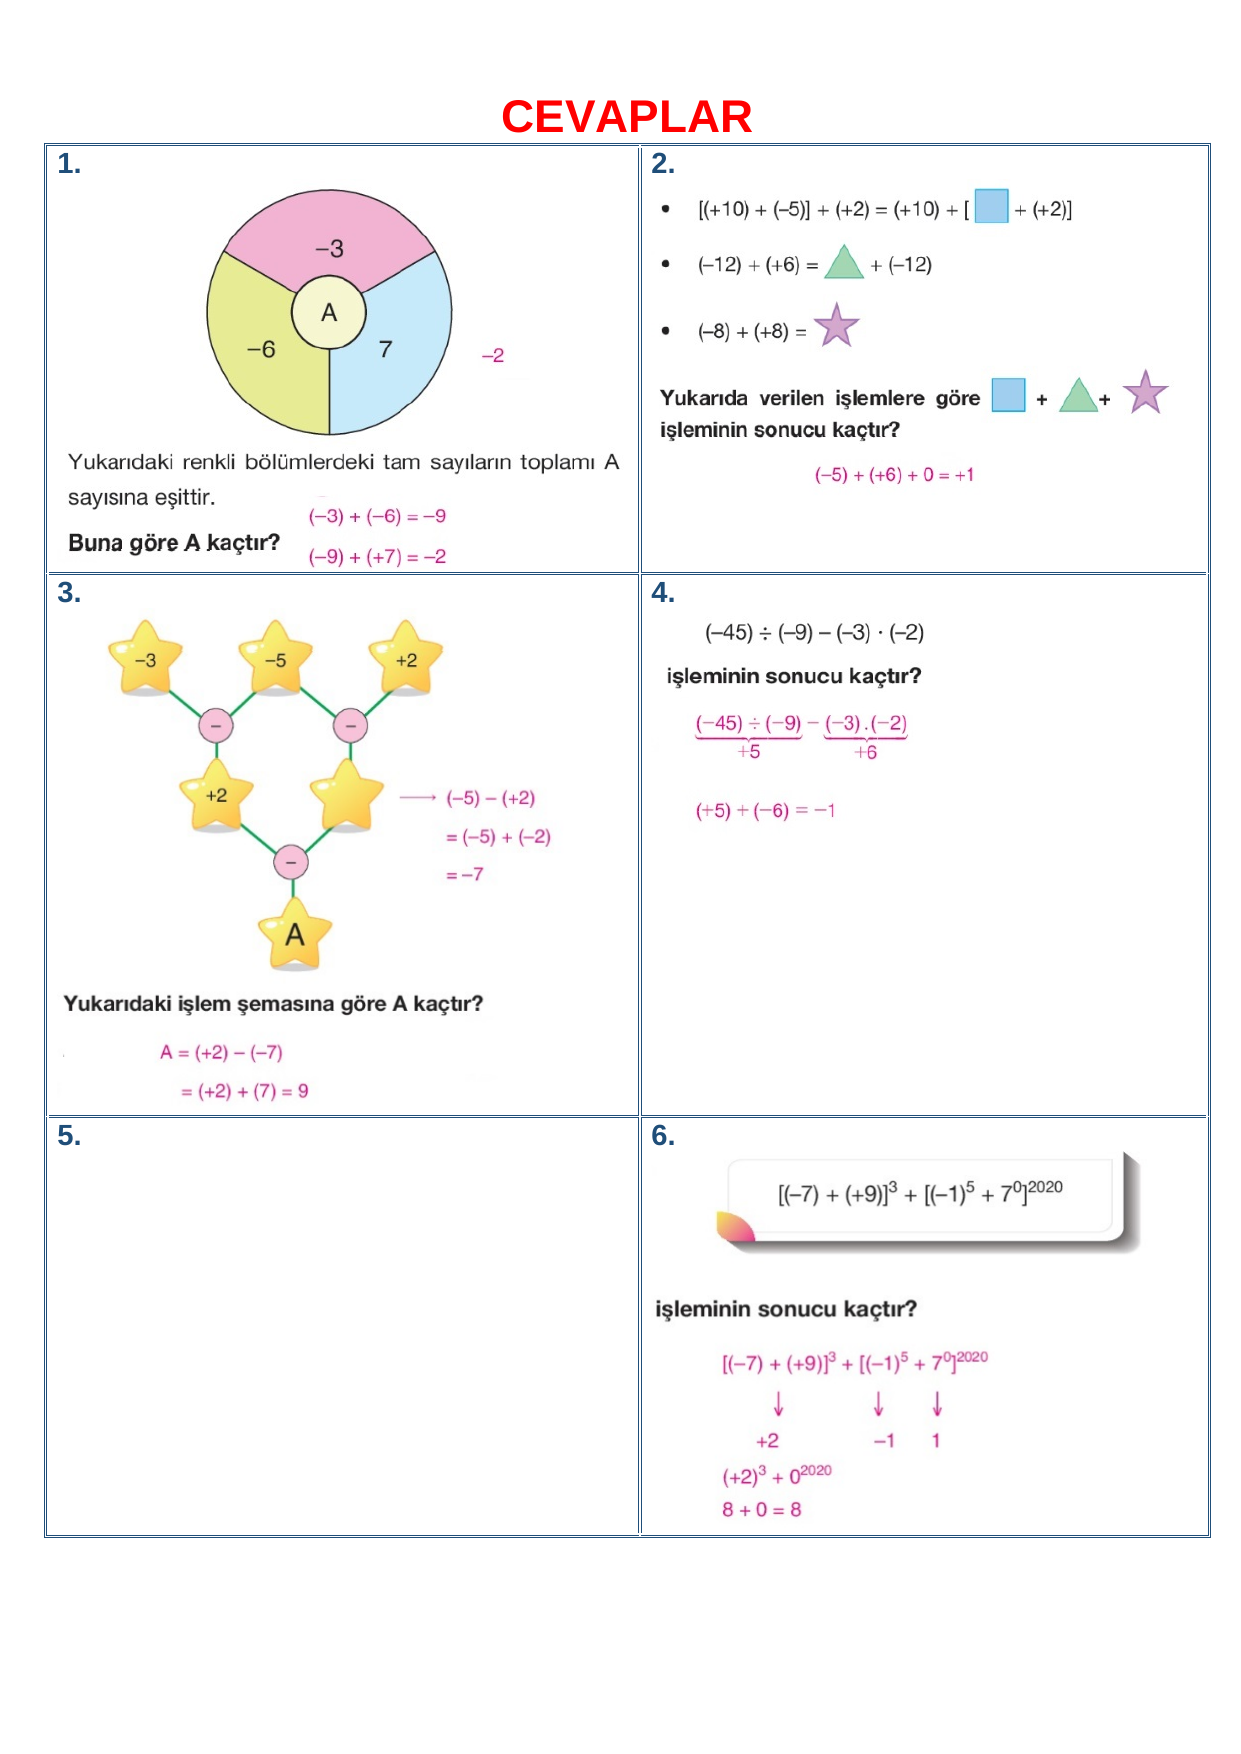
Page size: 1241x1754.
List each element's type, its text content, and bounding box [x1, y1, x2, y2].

picture [651, 179, 1175, 501]
picture [57, 608, 565, 1115]
table_cell 3. [47, 572, 638, 1115]
table_header 2. [640, 146, 1208, 572]
table_cell 5. [47, 1115, 640, 1534]
picture [57, 179, 630, 572]
text CEVAPLAR [44, 90, 1211, 143]
table_cell 6. [640, 1115, 1208, 1534]
picture [651, 1151, 1149, 1535]
table_cell 4. [642, 572, 1208, 1115]
table_header 1. [47, 144, 640, 572]
picture [651, 608, 1123, 842]
